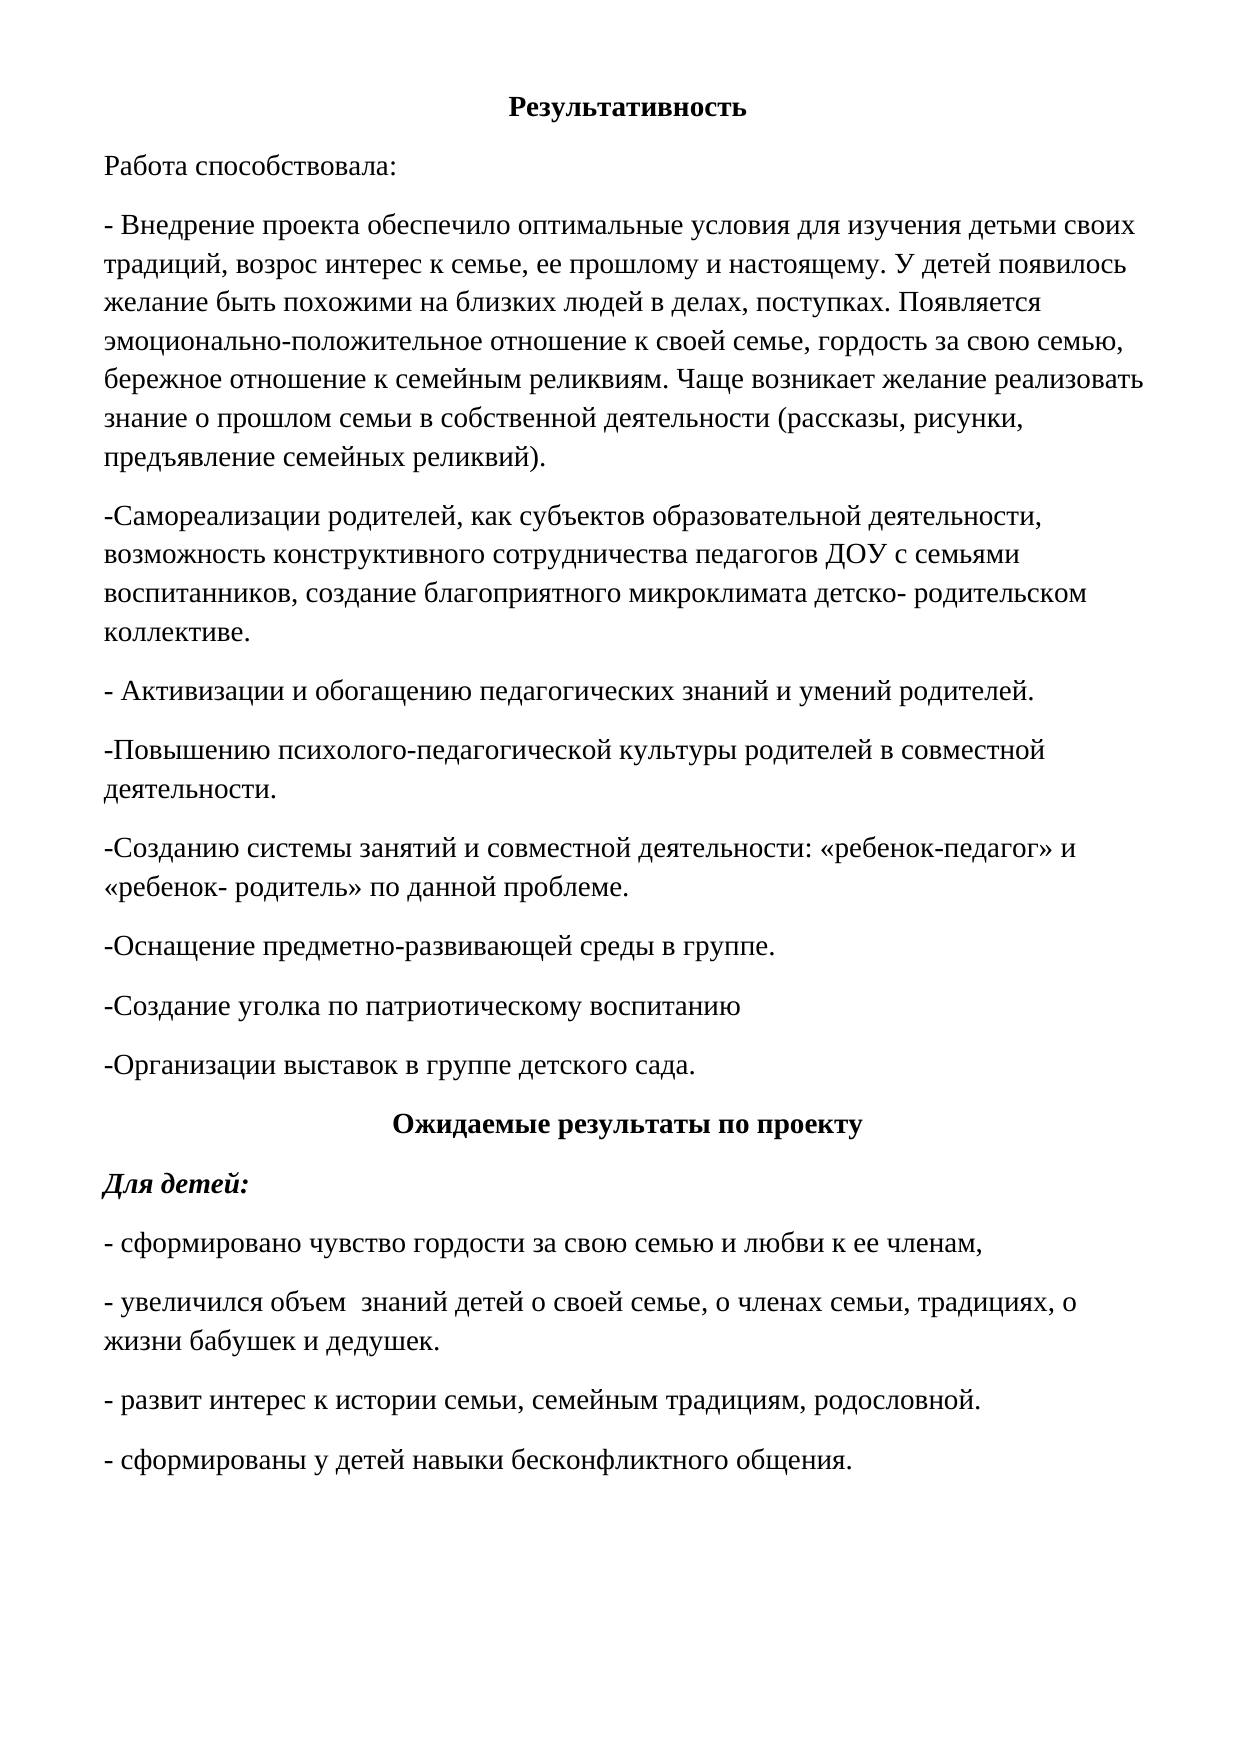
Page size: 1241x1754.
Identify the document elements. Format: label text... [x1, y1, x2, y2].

text -Оснащение предметно-развивающей среды в группе. [103, 928, 1152, 962]
text -Организации выставок в группе детского сада. [103, 1047, 1152, 1081]
text - сформированы у детей навыки бесконфликтного общения. [103, 1442, 1152, 1475]
text Ожидаемые результаты по проекту [103, 1106, 1152, 1140]
text -Созданию системы занятий и совместной деятельности: «ребенок-педагог» и «ребенок- родитель» по данной проблеме. [103, 830, 1152, 902]
text - Активизации и обогащению педагогических знаний и умений родителей. [103, 673, 1152, 707]
text Результативность [103, 89, 1152, 122]
text - увеличился объем знаний детей о своей семье, о членах семьи, традициях, о жизни бабушек и дедушек. [103, 1284, 1152, 1357]
text - развит интерес к истории семьи, семейным традициям, родословной. [103, 1382, 1152, 1416]
text Работа способствовала: [103, 148, 1152, 182]
text -Самореализации родителей, как субъектов образовательной деятельности, возможность конструктивного сотрудничества педагогов ДОУ с семьями воспитанников, создание благоприятного микроклимата детско- родительском коллективе. [103, 498, 1152, 647]
text - сформировано чувство гордости за свою семью и любви к ее членам, [103, 1225, 1152, 1259]
text - Внедрение проекта обеспечило оптимальные условия для изучения детьми своих традиций, возрос интерес к семье, ее прошлому и настоящему. У детей появилось желание быть похожими на близких людей в делах, поступках. Появляется эмоционально-положительное отношение к своей семье, гордость за свою семью, бережное отношение к семейным реликвиям. Чаще возникает желание реализовать знание о прошлом семьи в собственной деятельности (рассказы, рисунки, предъявление семейных реликвий). [103, 207, 1152, 472]
text -Создание уголка по патриотическому воспитанию [103, 988, 1152, 1021]
text -Повышению психолого-педагогической культуры родителей в совместной деятельности. [103, 732, 1152, 804]
text Для детей: [103, 1166, 1152, 1199]
